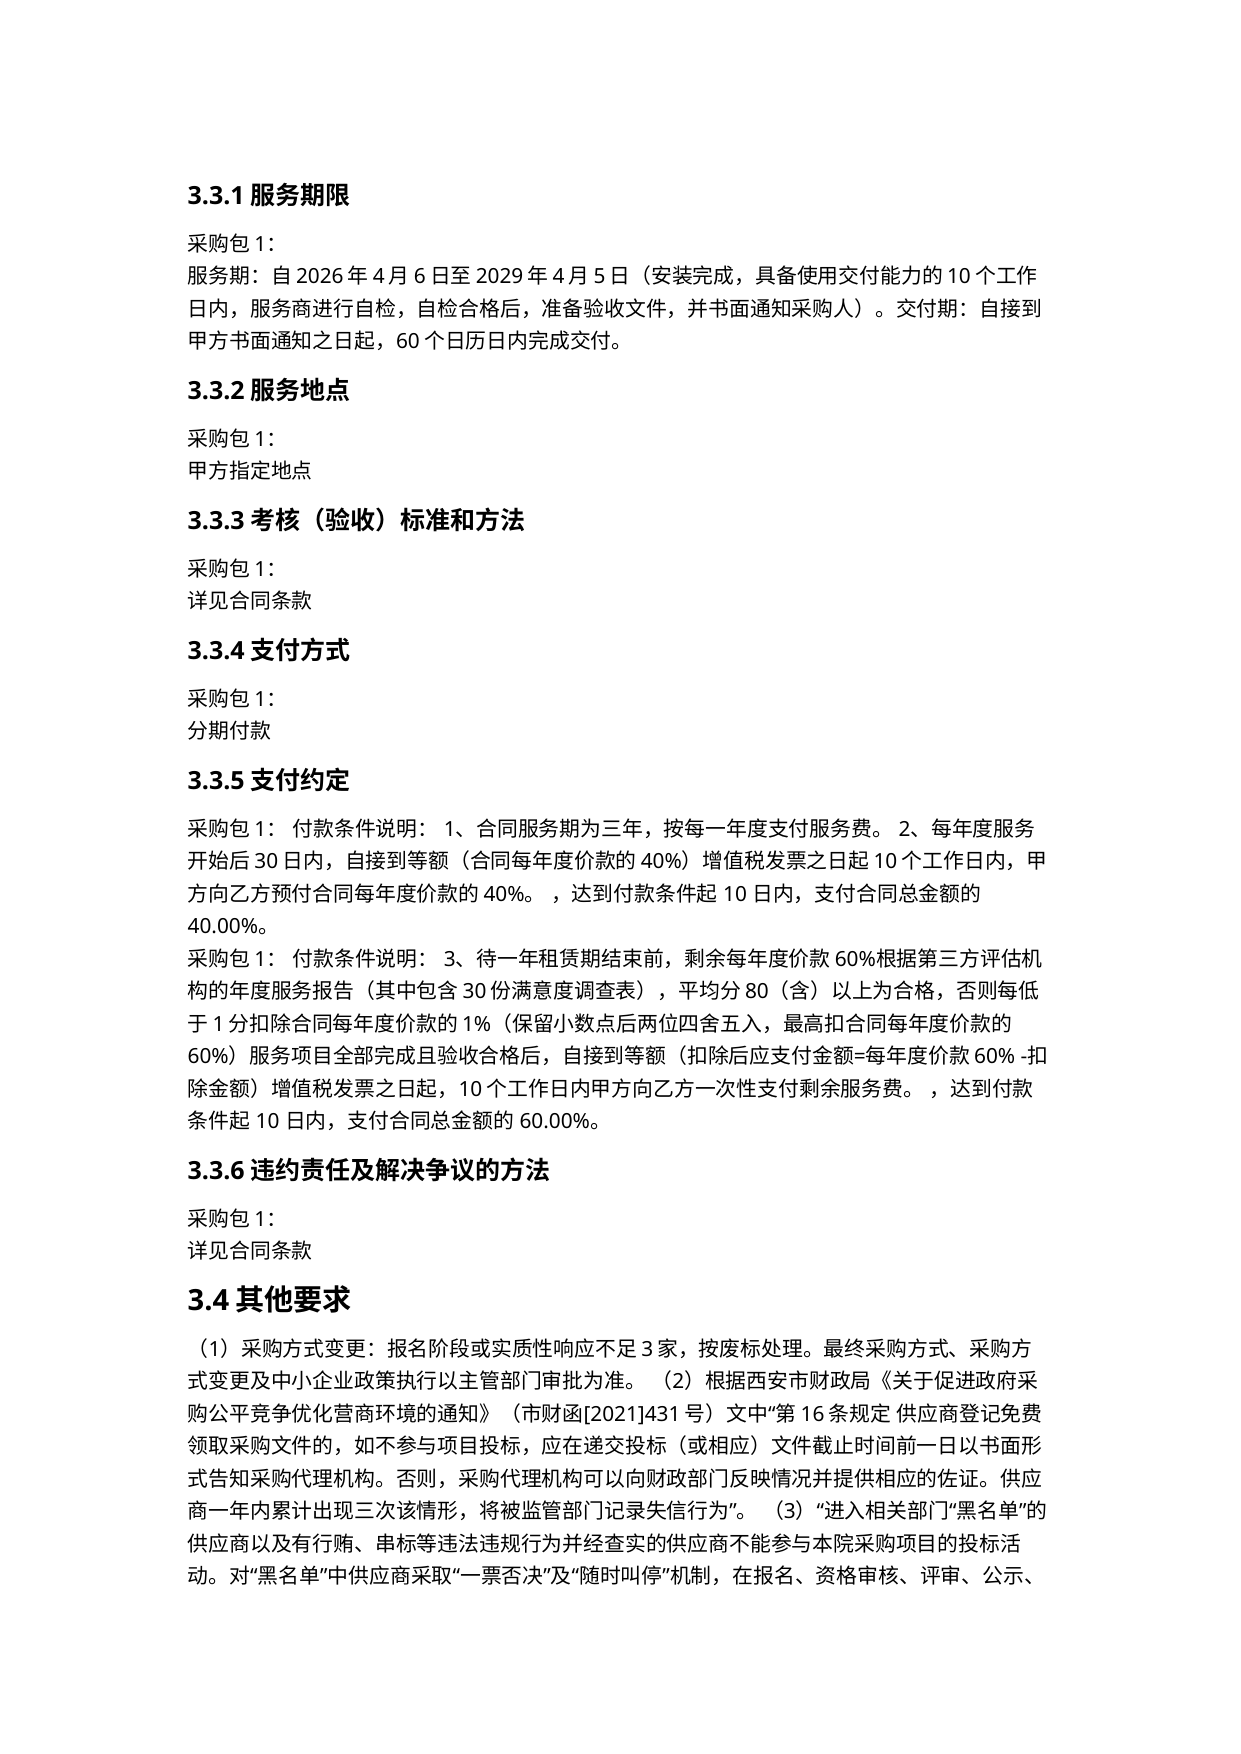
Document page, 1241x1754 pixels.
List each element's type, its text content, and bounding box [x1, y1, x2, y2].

text 服务期：自2026年4月6日至2029年4月5日（安装完成，具备使用交付能力的10个工作日内，服务商进行自检，自检合格后，准备验收文件，并书面通知采购人）。交付期：自接到甲方书面通知之日起，60个日历日内完成交付。 [187, 259, 1053, 357]
text 采购包1： [187, 422, 1053, 454]
text 3.3.5支付约定 [187, 747, 1053, 812]
text 详见合同条款 [187, 1234, 1053, 1267]
text 采购包1： 付款条件说明： 1、合同服务期为三年，按每一年度支付服务费。 2、每年度服务开始后30日内，自接到等额（合同每年度价款的40%）增值税发票之日起10个工作日内，甲方向乙方预付合同每年度价款的40%。 ，达到付款条件起 10 日内，支付合同总金额的 40.00%。 [187, 812, 1053, 942]
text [187, 1332, 1053, 1592]
text 3.3.6违约责任及解决争议的方法 [187, 1137, 1053, 1202]
text 采购包1： [187, 1202, 1053, 1234]
text 3.3.1服务期限 [187, 162, 1053, 227]
text 采购包1： [187, 227, 1053, 259]
text 采购包1： [187, 552, 1053, 584]
text 采购包1： [187, 682, 1053, 714]
text 甲方指定地点 [187, 454, 1053, 487]
text 分期付款 [187, 714, 1053, 747]
text 3.3.2服务地点 [187, 357, 1053, 422]
text 采购包1： 付款条件说明： 3、待一年租赁期结束前，剩余每年度价款60%根据第三方评估机构的年度服务报告（其中包含30份满意度调查表），平均分80（含）以上为合格，否则每低于1分扣除合同每年度价款的1%（保留小数点后两位四舍五入，最高扣合同每年度价款的60%）服务项目全部完成且验收合格后，自接到等额（扣除后应支付金额=每年度价款60% -扣除金额）增值税发票之日起，10个工作日内甲方向乙方一次性支付剩余服务费。 ，达到付款条件起 10 日内，支付合同总金额的 60.00%。 [187, 942, 1053, 1137]
text 详见合同条款 [187, 584, 1053, 617]
text 3.3.4支付方式 [187, 617, 1053, 682]
text 3.3.3考核（验收）标准和方法 [187, 487, 1053, 552]
text 3.4其他要求 [187, 1267, 1053, 1332]
